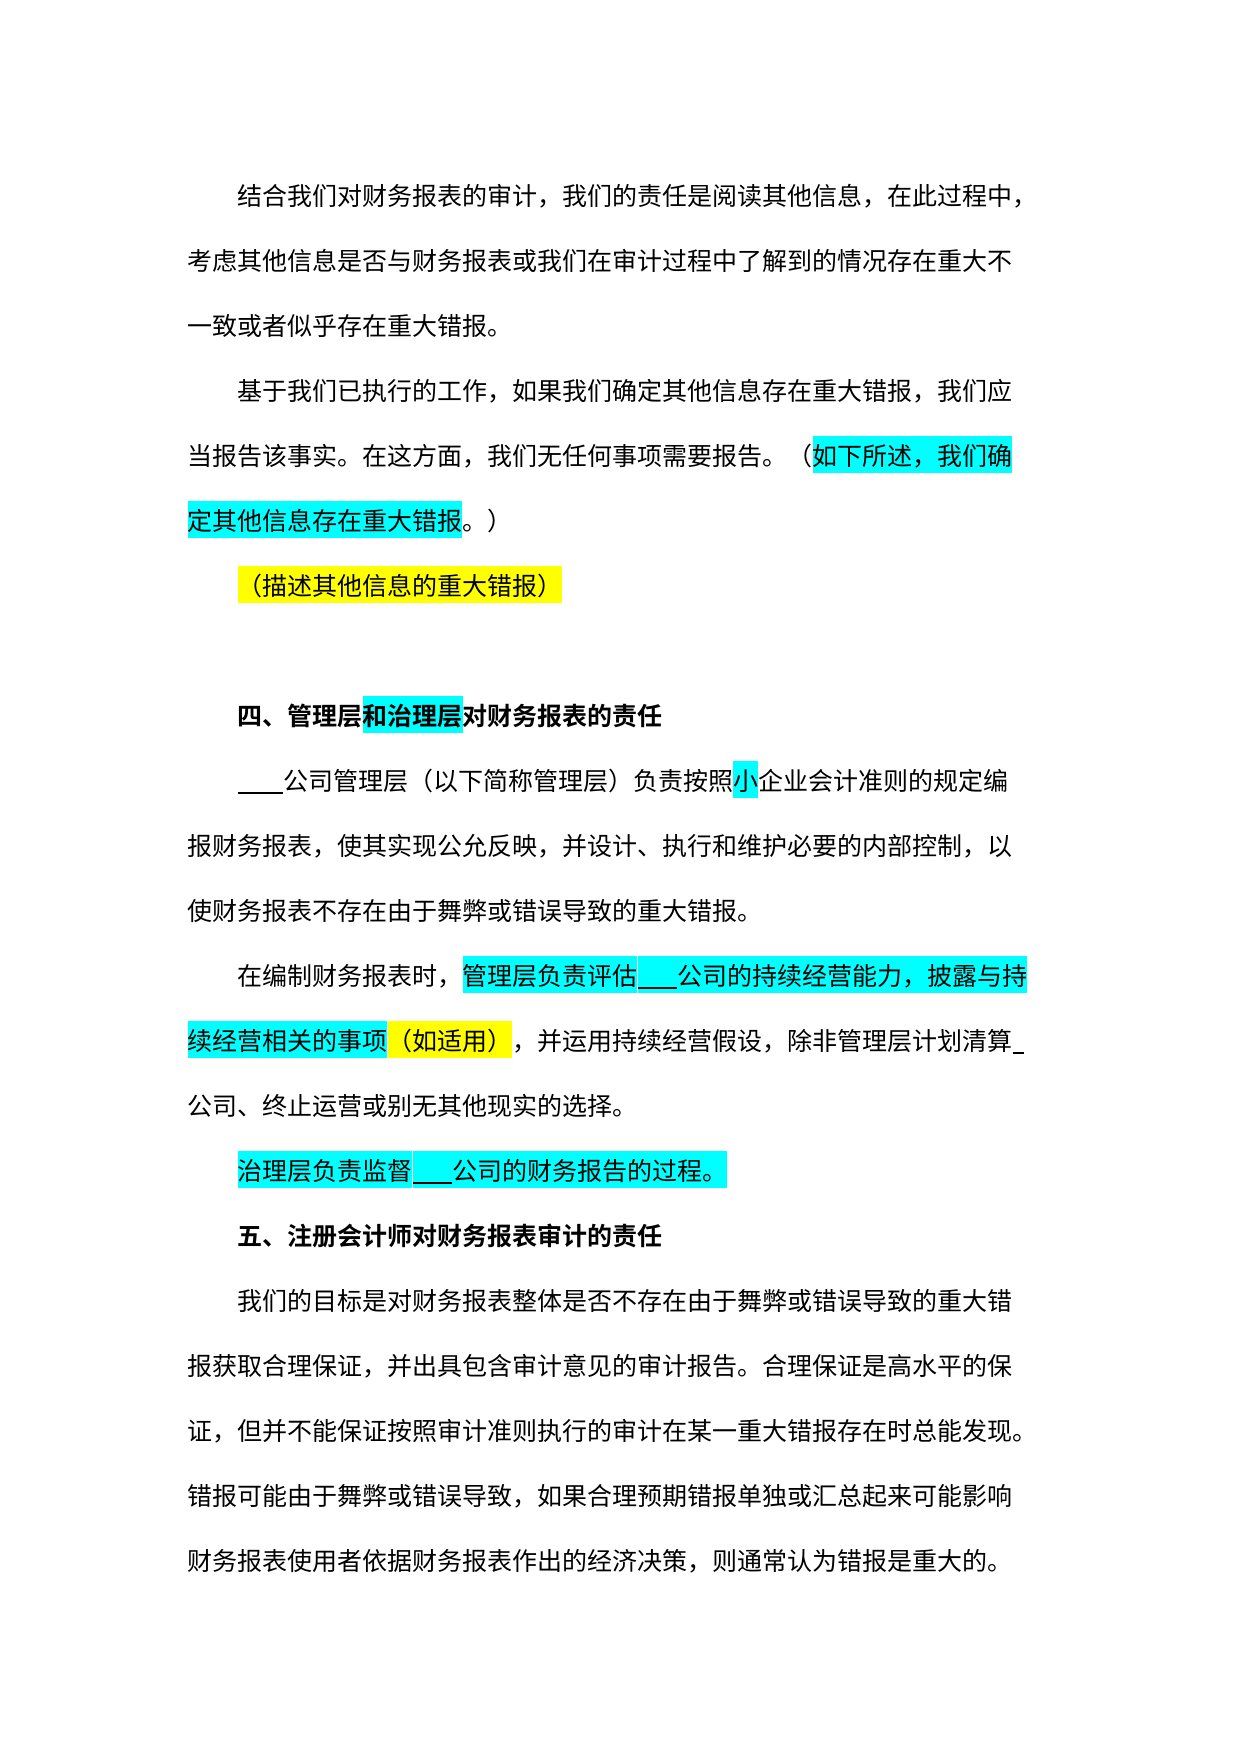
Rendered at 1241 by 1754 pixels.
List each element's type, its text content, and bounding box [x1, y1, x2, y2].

text 基于我们已执行的工作，如果我们确定其他信息存在重大错报，我们应当报告该事实。在这方面，我们无任何事项需要报告。（如下所述，我们确定其他信息存在重大错报。） [187, 357, 1028, 552]
text （描述其他信息的重大错报） [187, 552, 1028, 617]
text 公司管理层（以下简称管理层）负责按照小企业会计准则的规定编报财务报表，使其实现公允反映，并设计、执行和维护必要的内部控制，以使财务报表不存在由于舞弊或错误导致的重大错报。 [187, 747, 1028, 942]
text 治理层负责监督 公司的财务报告的过程。 [187, 1137, 1028, 1202]
text 在编制财务报表时，管理层负责评估 公司的持续经营能力，披露与持续经营相关的事项（如适用），并运用持续经营假设，除非管理层计划清算 公司、终止运营或别无其他现实的选择。 [187, 942, 1028, 1137]
text 我们的目标是对财务报表整体是否不存在由于舞弊或错误导致的重大错报获取合理保证，并出具包含审计意见的审计报告。合理保证是高水平的保证，但并不能保证按照审计准则执行的审计在某一重大错报存在时总能发现。错报可能由于舞弊或错误导致，如果合理预期错报单独或汇总起来可能影响财务报表使用者依据财务报表作出的经济决策，则通常认为错报是重大的。 [187, 1267, 1028, 1592]
text 五、注册会计师对财务报表审计的责任 [187, 1202, 1028, 1267]
text 结合我们对财务报表的审计，我们的责任是阅读其他信息，在此过程中，考虑其他信息是否与财务报表或我们在审计过程中了解到的情况存在重大不一致或者似乎存在重大错报。 [187, 162, 1028, 357]
text 四、管理层和治理层对财务报表的责任 [187, 682, 1028, 747]
